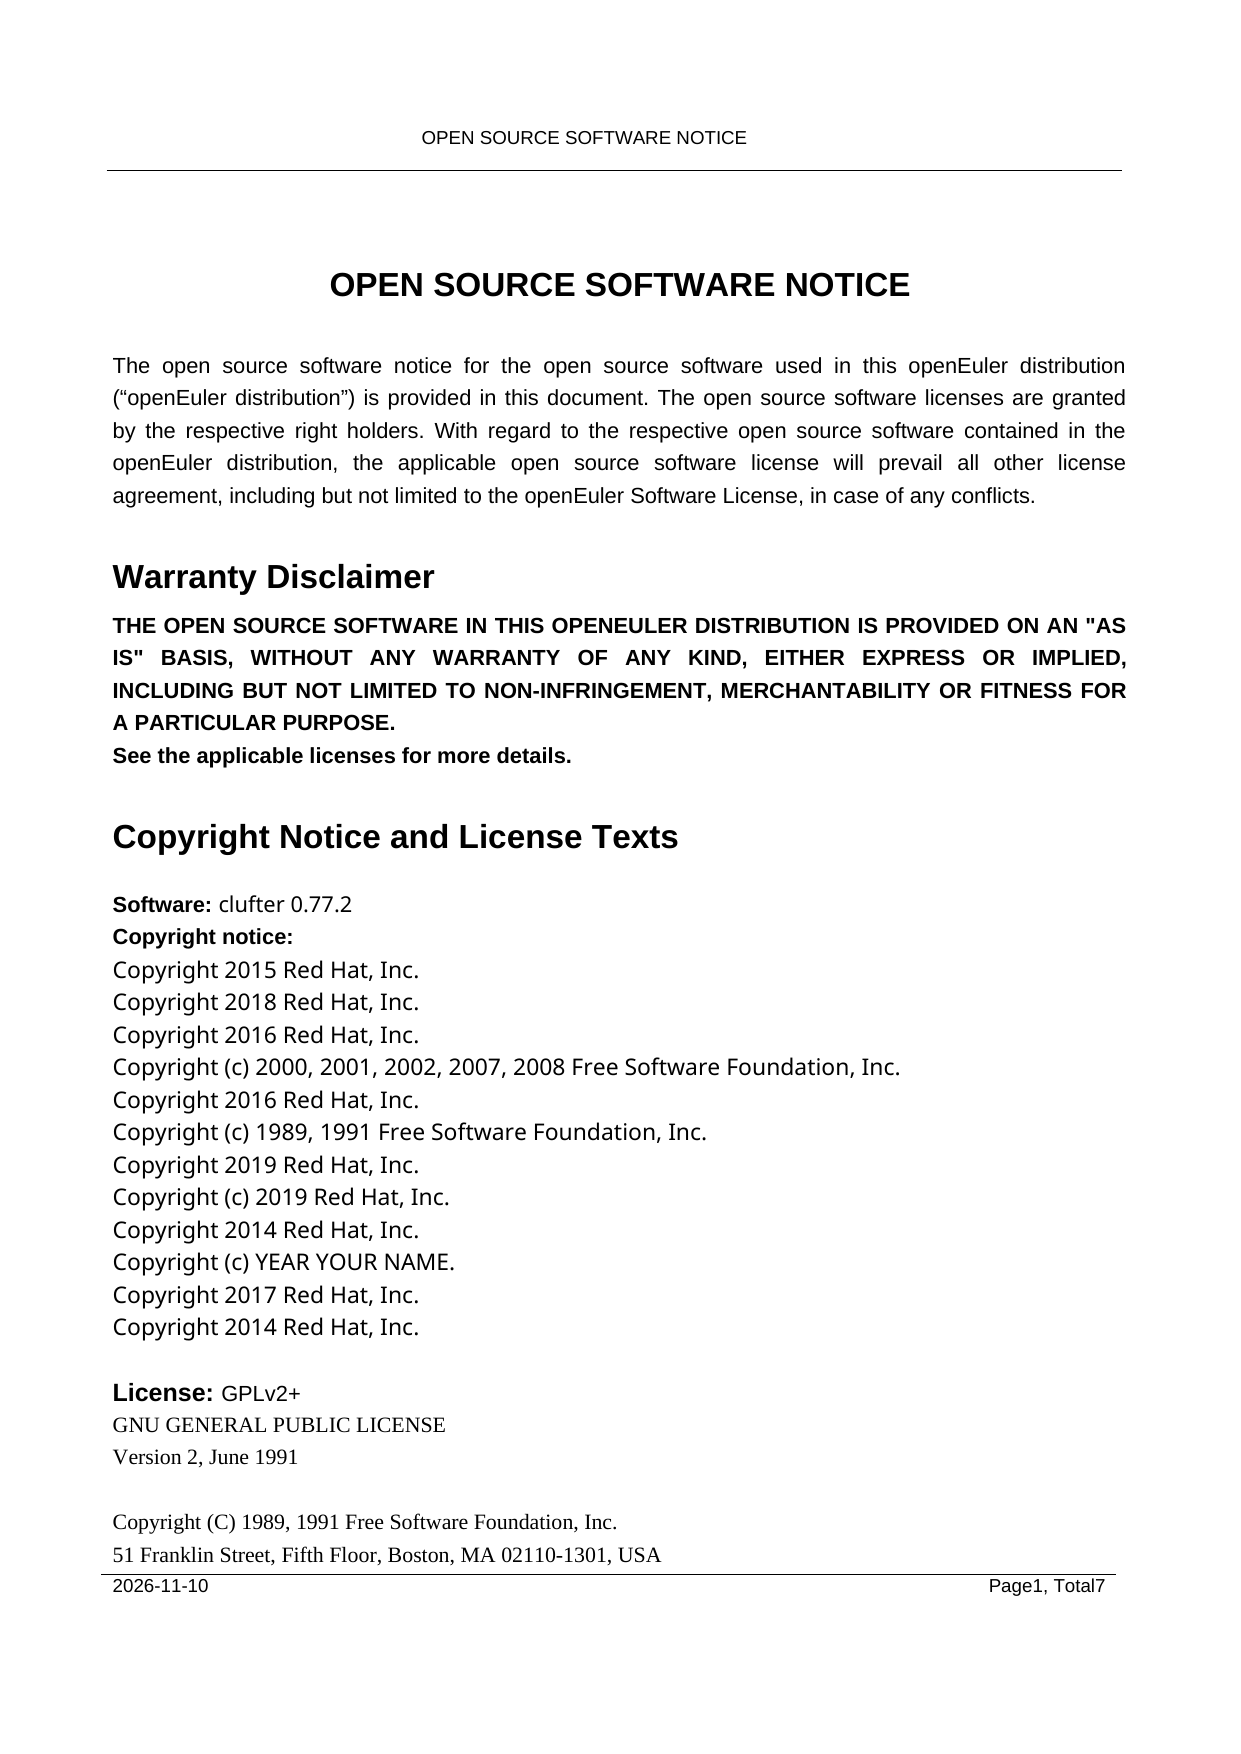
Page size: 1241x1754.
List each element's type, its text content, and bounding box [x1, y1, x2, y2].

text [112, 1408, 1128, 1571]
text OPEN SOURCE SOFTWARE NOTICE [112, 251, 1128, 316]
text Software: clufter 0.77.2 [112, 888, 1128, 921]
text License: GPLv2+ [112, 1376, 1128, 1408]
text Copyright notice: [112, 921, 1128, 953]
text Warranty Disclaimer [112, 544, 1128, 609]
text The open source software notice for the open source software used in this openEuler distribution (“openEuler distribution”) is provided in this document. The open source software licenses are granted by the respective right holders. With regard to the respective open source software contained in the openEuler distribution, the applicable open source software license will prevail all other license agreement, including but not limited to the openEuler Software License, in case of any conflicts. [112, 349, 1128, 511]
text Copyright Notice and License Texts [112, 804, 1128, 869]
text THE OPEN SOURCE SOFTWARE IN THIS OPENEULER DISTRIBUTION IS PROVIDED ON AN "AS IS" BASIS, WITHOUT ANY WARRANTY OF ANY KIND, EITHER EXPRESS OR IMPLIED, INCLUDING BUT NOT LIMITED TO NON-INFRINGEMENT, MERCHANTABILITY OR FITNESS FOR A PARTICULAR PURPOSE. See the applicable licenses for more details. [112, 609, 1128, 771]
text Copyright 2015 Red Hat, Inc. Copyright 2018 Red Hat, Inc. Copyright 2016 Red Hat, Inc. Copyright (c) 2000, 2001, 2002, 2007, 2008 Free Software Foundation, Inc. Copyright 2016 Red Hat, Inc. Copyright (c) 1989, 1991 Free Software Foundation, Inc. Copyright 2019 Red Hat, Inc. Copyright (c) 2019 Red Hat, Inc. Copyright 2014 Red Hat, Inc. Copyright (c) YEAR YOUR NAME. Copyright 2017 Red Hat, Inc. Copyright 2014 Red Hat, Inc. [112, 953, 1128, 1376]
